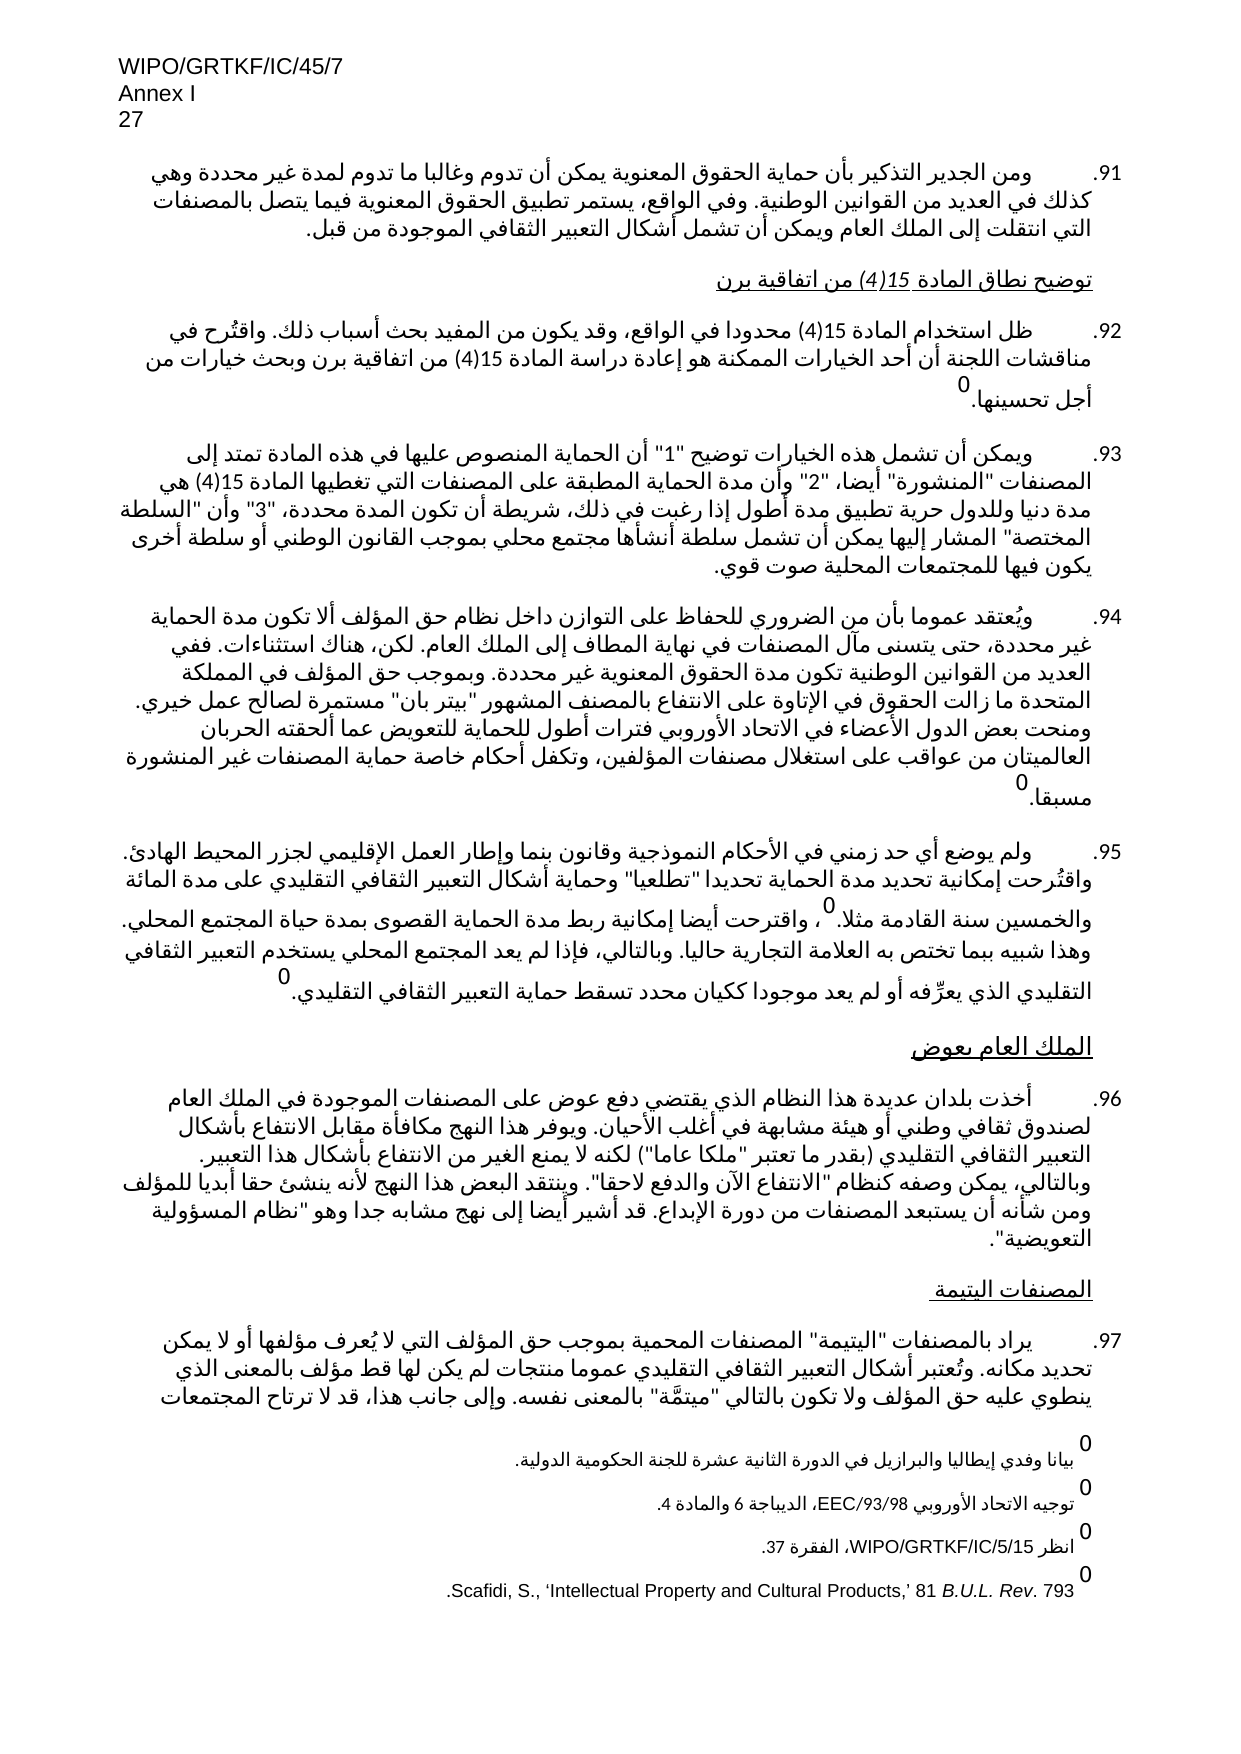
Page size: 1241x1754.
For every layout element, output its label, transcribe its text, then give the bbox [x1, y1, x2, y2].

text ولم يوضع أي حد زمني في الأحكام النموذجية وقانون بنما وإطار العمل الإقليمي لجزر المحيط الهادئ. واقتُرحت إمكانية تحديد مدة الحماية تحديدا "تطلعيا" وحماية أشكال التعبير الثقافي التقليدي على مدة المائة والخمسين سنة القادمة مثلا.، واقترحت أيضا إمكانية ربط مدة الحماية القصوى بمدة حياة المجتمع المحلي. وهذا شبيه ببما تختص به العلامة التجارية حاليا. وبالتالي، فإذا لم يعد المجتمع المحلي يستخدم التعبير الثقافي التقليدي الذي يعرِّفه أو لم يعد موجودا ككيان محدد تسقط حماية التعبير الثقافي التقليدي. [118, 837, 1092, 1008]
subtitle الملك العام بعوض [118, 1031, 1092, 1062]
subtitle المصنفات اليتيمة [118, 1276, 1092, 1303]
text ويمكن أن تشمل هذه الخيارات توضيح "1" أن الحماية المنصوص عليها في هذه المادة تمتد إلى المصنفات "المنشورة" أيضا، "2" وأن مدة الحماية المطبقة على المصنفات التي تغطيها المادة 15(4) هي مدة دنيا وللدول حرية تطبيق مدة أطول إذا رغبت في ذلك، شريطة أن تكون المدة محددة، "3" وأن "السلطة المختصة" المشار إليها يمكن أن تشمل سلطة أنشأها مجتمع محلي بموجب القانون الوطني أو سلطة أخرى يكون فيها للمجتمعات المحلية صوت قوي. [118, 439, 1092, 579]
text ويُعتقد عموما بأن من الضروري للحفاظ على التوازن داخل نظام حق المؤلف ألا تكون مدة الحماية غير محددة، حتى يتسنى مآل المصنفات في نهاية المطاف إلى الملك العام. لكن، هناك استثناءات. ففي العديد من القوانين الوطنية تكون مدة الحقوق المعنوية غير محددة. وبموجب حق المؤلف في المملكة المتحدة ما زالت الحقوق في الإتاوة على الانتفاع بالمصنف المشهور "بيتر بان" مستمرة لصالح عمل خيري. ومنحت بعض الدول الأعضاء في الاتحاد الأوروبي فترات أطول للحماية للتعويض عما ألحقته الحربان العالميتان من عواقب على استغلال مصنفات المؤلفين، وتكفل أحكام خاصة حماية المصنفات غير المنشورة مسبقا. [118, 602, 1092, 814]
text ومن الجدير التذكير بأن حماية الحقوق المعنوية يمكن أن تدوم وغالبا ما تدوم لمدة غير محددة وهي كذلك في العديد من القوانين الوطنية. وفي الواقع، يستمر تطبيق الحقوق المعنوية فيما يتصل بالمصنفات التي انتقلت إلى الملك العام ويمكن أن تشمل أشكال التعبير الثقافي الموجودة من قبل. [118, 158, 1092, 243]
text ظل استخدام المادة 15(4) محدودا في الواقع، وقد يكون من المفيد بحث أسباب ذلك. واقتُرح في مناقشات اللجنة أن أحد الخيارات الممكنة هو إعادة دراسة المادة 15(4) من اتفاقية برن وبحث خيارات من أجل تحسينها. [118, 316, 1092, 416]
subtitle توضيح نطاق المادة 15(4) من اتفاقية برن [118, 266, 1092, 293]
text أخذت بلدان عديدة هذا النظام الذي يقتضي دفع عوض على المصنفات الموجودة في الملك العام لصندوق ثقافي وطني أو هيئة مشابهة في أغلب الأحيان. ويوفر هذا النهج مكافأة مقابل الانتفاع بأشكال التعبير الثقافي التقليدي (بقدر ما تعتبر "ملكا عاما") لكنه لا يمنع الغير من الانتفاع بأشكال هذا التعبير. وبالتالي، يمكن وصفه كنظام "الانتفاع الآن والدفع لاحقا". وينتقد البعض هذا النهج لأنه ينشئ حقا أبديا للمؤلف ومن شأنه أن يستبعد المصنفات من دورة الإبداع. قد أشير أيضا إلى نهج مشابه جدا وهو "نظام المسؤولية التعويضية". [118, 1084, 1092, 1253]
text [118, 1326, 1092, 1411]
